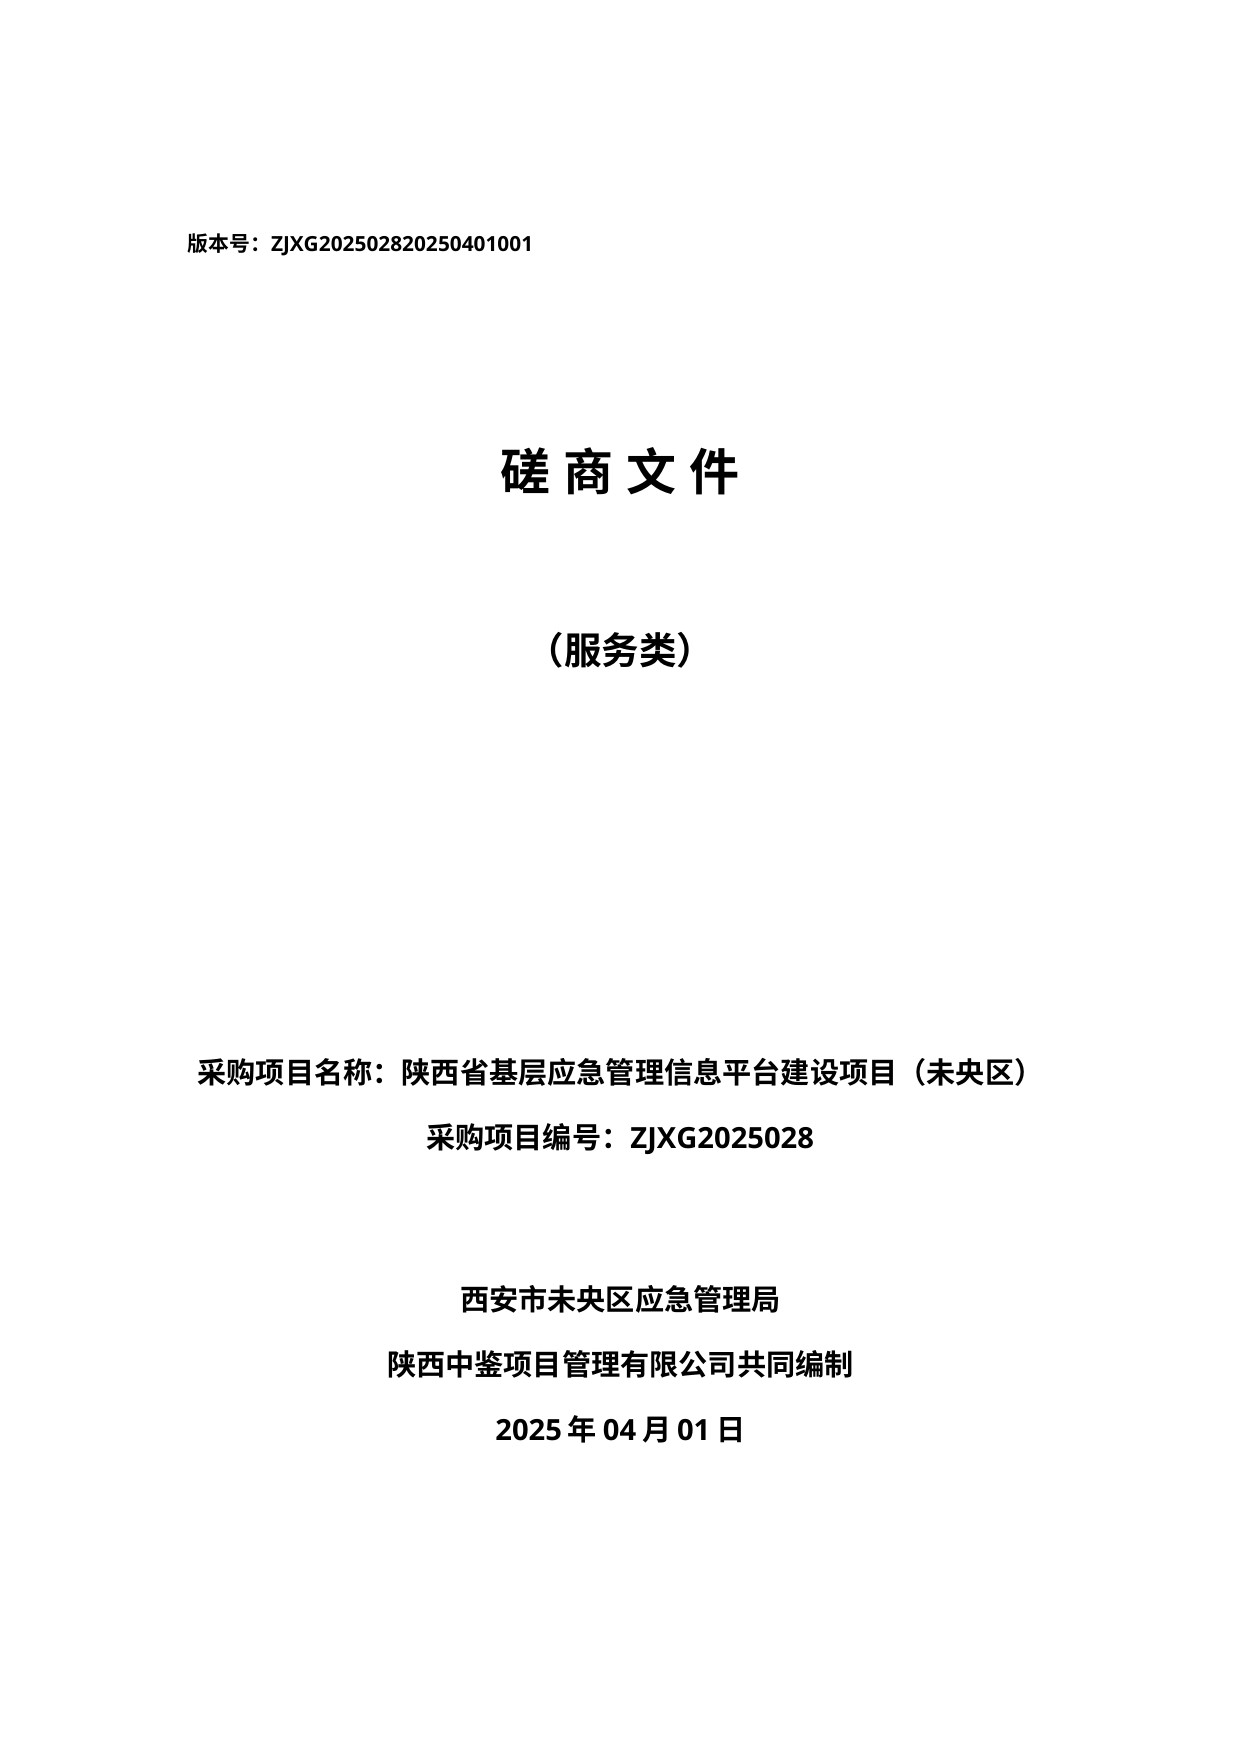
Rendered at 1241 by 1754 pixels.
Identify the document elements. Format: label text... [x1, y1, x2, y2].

text 西安市未央区应急管理局 [187, 1267, 1053, 1332]
text 采购项目编号：ZJXG2025028 [187, 1104, 1053, 1267]
text 采购项目名称：陕西省基层应急管理信息平台建设项目（未央区） [187, 1039, 1053, 1104]
text （服务类） [187, 617, 1053, 1039]
text 版本号：ZJXG202502820250401001 [187, 227, 1053, 422]
text 磋 商 文 件 [187, 422, 1053, 617]
text 2025年04月01日 [187, 1397, 1053, 1462]
text 陕西中鉴项目管理有限公司共同编制 [187, 1332, 1053, 1397]
